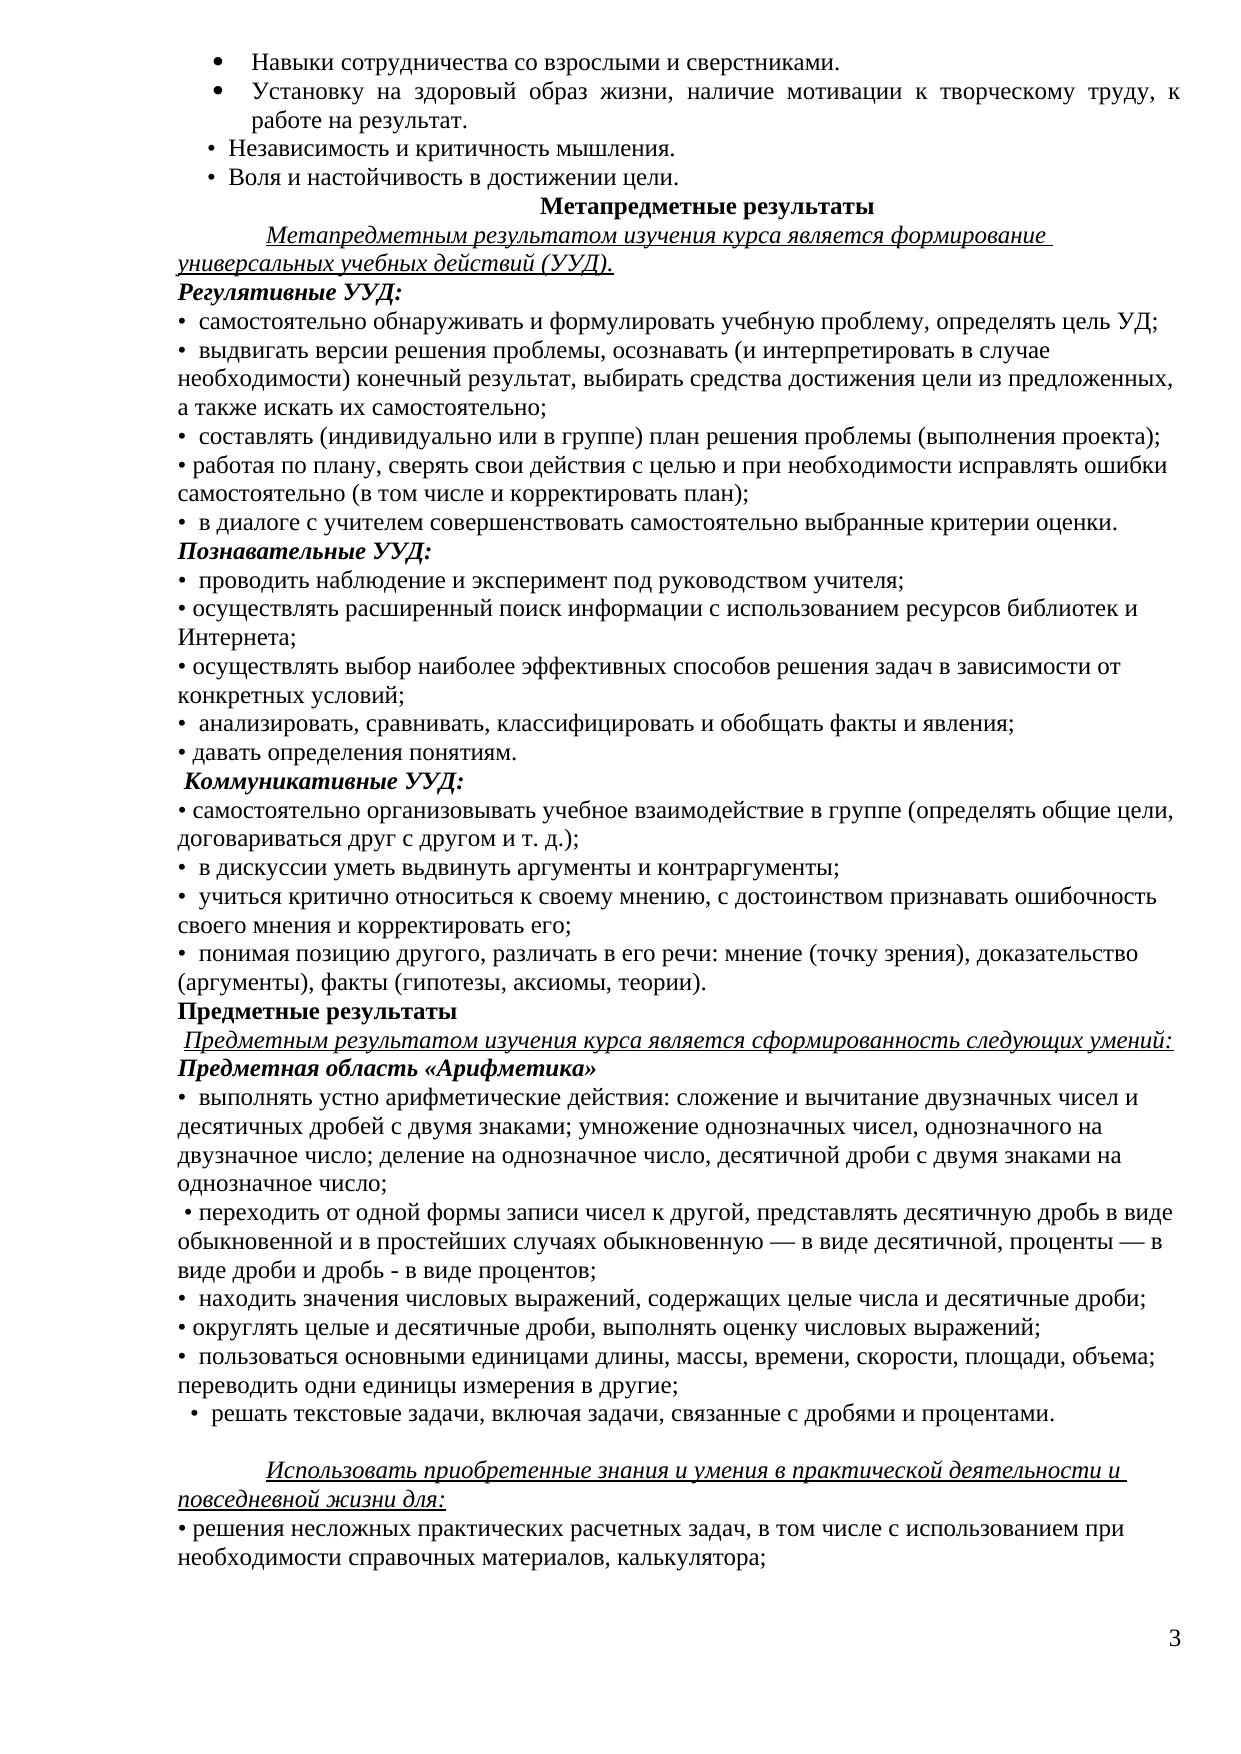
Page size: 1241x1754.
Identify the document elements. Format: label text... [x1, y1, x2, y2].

text • осуществлять расширенный поиск информации с использованием ресурсов библиотек и Интернета; [177, 593, 1181, 651]
text • решения несложных практических расчетных задач, в том числе с использованием при необходимости справочных материалов, калькулятора; [177, 1513, 1181, 1570]
text • учиться критично относиться к своему мнению, с достоинством признавать ошибочность своего мнения и корректировать его; [177, 881, 1181, 938]
text • переходить от одной формы записи чисел к другой, представлять десятичную дробь в виде обыкновенной и в простейших случаях обыкновенную — в виде десятичной, проценты — в виде дроби и дробь - в виде процентов; [177, 1197, 1181, 1283]
text • работая по плану, сверять свои действия с целью и при необходимости исправлять ошибки самостоятельно (в том числе и корректировать план); [177, 450, 1181, 507]
text • решать текстовые задачи, включая задачи, связанные с дробями и процентами. [177, 1398, 1181, 1427]
text Познавательные УУД: [177, 536, 1181, 565]
text • в диалоге с учителем совершенствовать самостоятельно выбранные критерии оценки. [177, 507, 1181, 536]
text • осуществлять выбор наиболее эффективных способов решения задач в зависимости от конкретных условий; [177, 651, 1181, 708]
text Предметным результатом изучения курса является сформированность следующих умений: [177, 1025, 1181, 1053]
text • составлять (индивидуально или в группе) план решения проблемы (выполнения проекта); [177, 421, 1181, 450]
text • пользоваться основными единицами длины, массы, времени, скорости, площади, объема; переводить одни единицы измерения в другие; [177, 1341, 1181, 1398]
text • самостоятельно организовывать учебное взаимодействие в группе (определять общие цели, договариваться друг с другом и т. д.); [177, 795, 1181, 852]
text • выдвигать версии решения проблемы, осознавать (и интерпретировать в случае необходимости) конечный результат, выбирать средства достижения цели из предложенных, а также искать их самостоятельно; [177, 335, 1181, 421]
text Метапредметные результаты [177, 191, 1181, 220]
text Предметные результаты [177, 996, 1181, 1025]
text • давать определения понятиям. [177, 737, 1181, 766]
text Регулятивные УУД: [177, 277, 1181, 306]
text Метапредметным результатом изучения курса является формирование универсальных учебных действий (УУД). [177, 220, 1181, 277]
list Установку на здоровый образ жизни, наличие мотивации к творческому труду, к работе на результат. [213, 76, 1181, 133]
text • в дискуссии уметь вьдвинуть аргументы и контраргументы; [177, 852, 1181, 881]
text Коммуникативные УУД: [177, 766, 1181, 795]
text Предметная область «Арифметика» [177, 1053, 1181, 1082]
text • анализировать, сравнивать, классифицировать и обобщать факты и явления; [177, 708, 1181, 737]
text • округлять целые и десятичные дроби, выполнять оценку числовых выражений; [177, 1312, 1181, 1341]
text • выполнять устно арифметические действия: сложение и вычитание двузначных чисел и десятичных дробей с двумя знаками; умножение однозначных чисел, однозначного на двузначное число; деление на однозначное число, десятичной дроби с двумя знаками на однозначное число; [177, 1082, 1181, 1197]
text • Независимость и критичность мышления. [177, 133, 1181, 162]
text • Воля и настойчивость в достижении цели. [177, 162, 1181, 191]
list Навыки сотрудничества со взрослыми и сверстниками. [213, 47, 1181, 76]
text • понимая позицию другого, различать в его речи: мнение (точку зрения), доказательство (аргументы), факты (гипотезы, аксиомы, теории). [177, 938, 1181, 996]
text • находить значения числовых выражений, содержащих целые числа и десятичные дроби; [177, 1283, 1181, 1312]
text • самостоятельно обнаруживать и формулировать учебную проблему, определять цель УД; [177, 306, 1181, 335]
text • проводить наблюдение и эксперимент под руководством учителя; [177, 565, 1181, 593]
text Использовать приобретенные знания и умения в практической деятельности и повседневной жизни для: [177, 1455, 1181, 1513]
